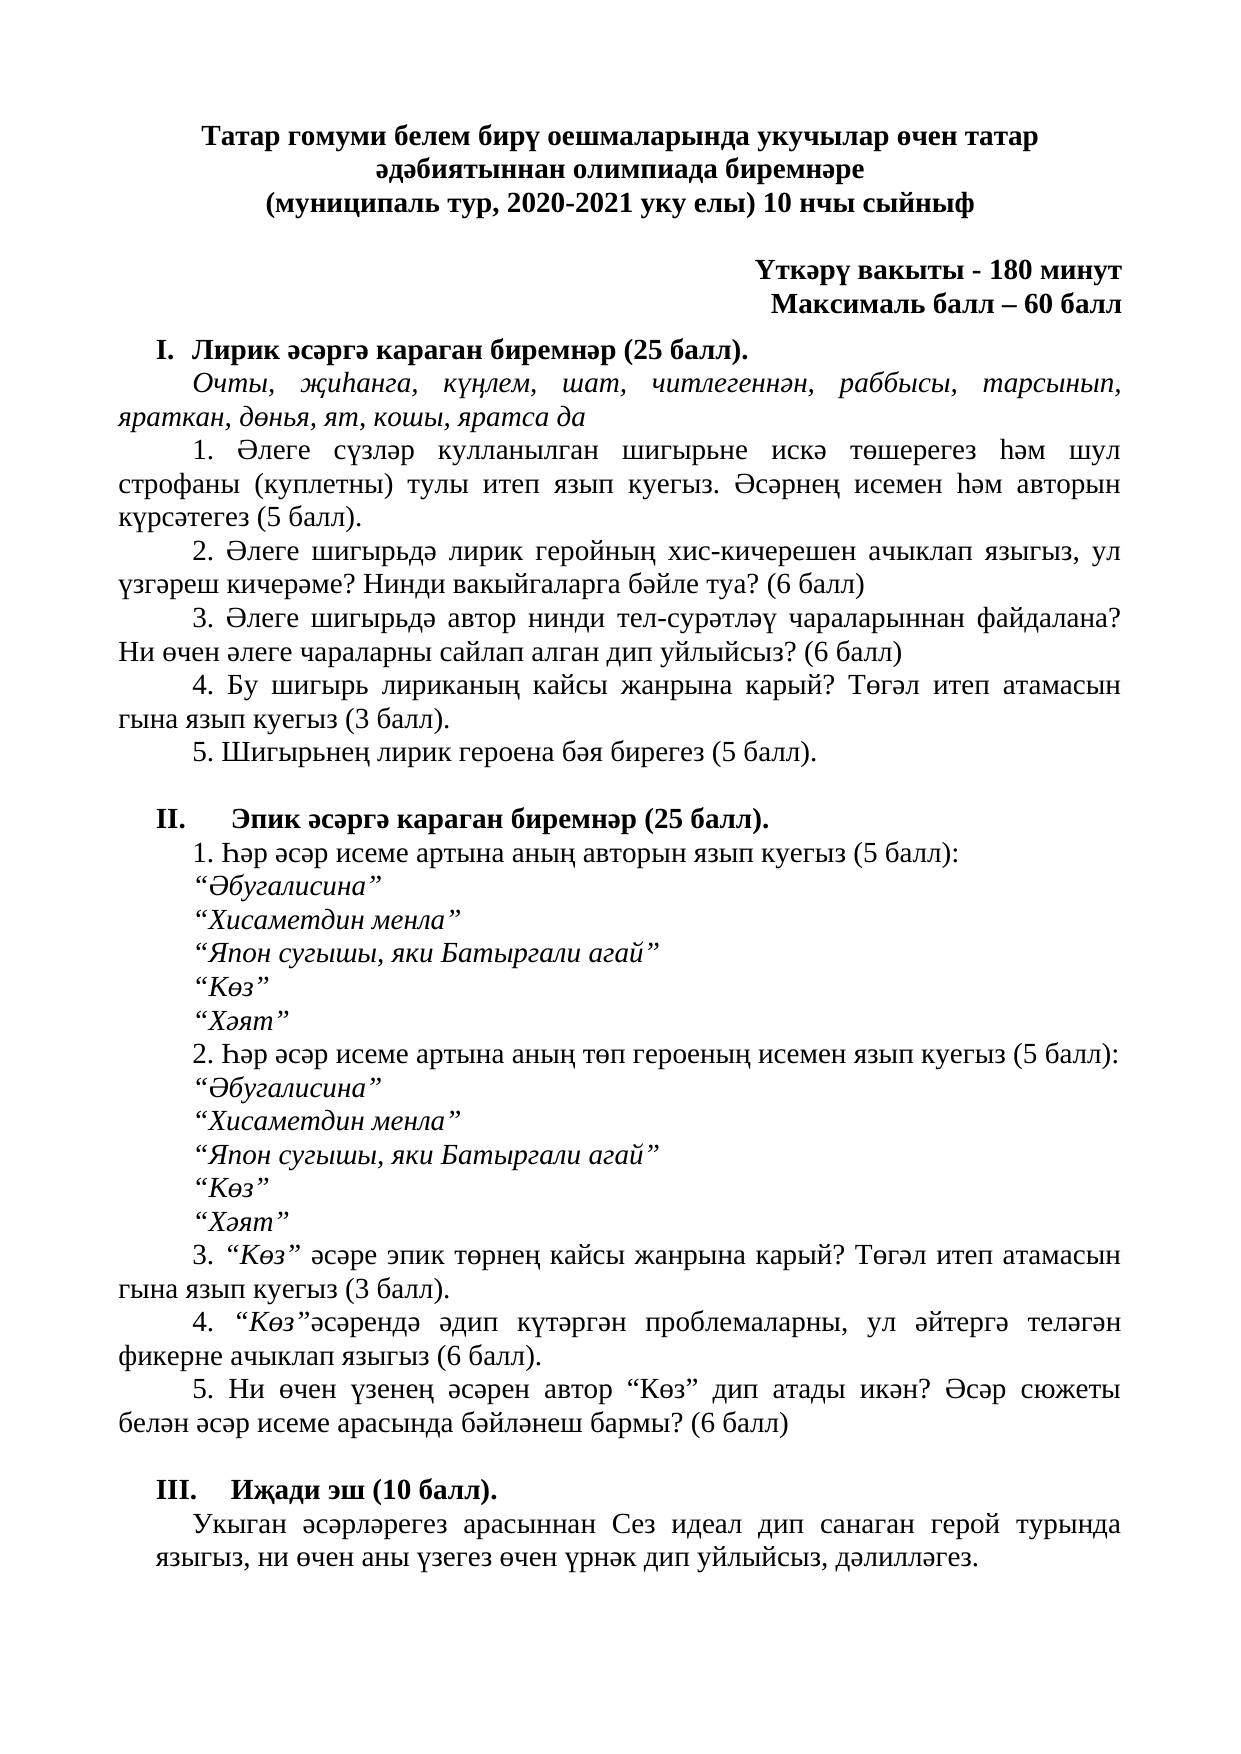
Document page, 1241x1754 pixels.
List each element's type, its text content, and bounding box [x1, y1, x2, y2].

text 2. Һәр әсәр исеме артына аның төп героеның исемен язып куегыз (5 балл): [118, 1036, 1122, 1070]
text “Көз” [118, 1170, 1122, 1204]
text “Көз” [118, 969, 1122, 1003]
text 4. “Көз”әсәрендә әдип күтәргән проблемаларны, ул әйтергә теләгән фикерне ачыклап языгыз (6 балл). [118, 1304, 1122, 1372]
list Эпик әсәргә караган биремнәр (25 балл). [156, 801, 1122, 835]
text “Япон сугышы, яки Батыргали агай” [118, 936, 1122, 969]
text “Хәят” [118, 1003, 1122, 1036]
text 3. Әлеге шигырьдә автор нинди тел-сурәтләү чараларыннан файдалана? Ни өчен әлеге чараларны сайлап алган дип уйлыйсыз? (6 балл) [118, 600, 1122, 667]
text 1. Һәр әсәр исеме артына аның авторын язып куегыз (5 балл): [118, 835, 1122, 868]
text “Хисаметдин менла” [118, 1103, 1122, 1137]
text Үткәрү вакыты - 180 минут [118, 252, 1122, 286]
text Максималь балл – 60 балл [118, 286, 1122, 319]
text “Япон сугышы, яки Батыргали агай” [118, 1137, 1122, 1170]
text (муниципаль тур, 2020-2021 уку елы) 10 нчы сыйныф [118, 185, 1122, 219]
text Очты, җиһанга, күңлем, шат, читлегеннән, раббысы, тарсынып, яраткан, дөнья, ят, кошы, яратса да [118, 365, 1122, 432]
text 5. Шигырьнең лирик героена бәя бирегез (5 балл). [118, 734, 1122, 768]
text 1. Әлеге сүзләр кулланылган шигырьне искә төшерегез һәм шул строфаны (куплетны) тулы итеп язып куегыз. Әсәрнең исемен һәм авторын күрсәтегез (5 балл). [118, 432, 1122, 533]
text “Хисаметдин менла” [118, 902, 1122, 936]
text Укыган әсәрләрегез арасыннан Сез идеал дип санаган герой турында языгыз, ни өчен аны үзегез өчен үрнәк дип уйлыйсыз, дәлилләгез. [156, 1506, 1122, 1573]
list Иҗади эш (10 балл). [156, 1472, 1122, 1506]
text “Хәят” [118, 1204, 1122, 1237]
text “Әбугалисина” [118, 868, 1122, 902]
text “Әбугалисина” [118, 1070, 1122, 1103]
text 3. “Көз” әсәре эпик төрнең кайсы жанрына карый? Төгәл итеп атамасын гына язып куегыз (3 балл). [118, 1237, 1122, 1304]
list Лирик әсәргә караган биремнәр (25 балл). [118, 332, 1122, 365]
text 4. Бу шигырь лириканың кайсы жанрына карый? Төгәл итеп атамасын гына язып куегыз (3 балл). [118, 667, 1122, 734]
text Татар гомуми белем бирү оешмаларында укучылар өчен татар әдәбиятыннан олимпиада биремнәре [118, 118, 1122, 185]
text 2. Әлеге шигырьдә лирик геройның хис-кичерешен ачыклап языгыз, ул үзгәреш кичерәме? Нинди вакыйгаларга бәйле туа? (6 балл) [118, 533, 1122, 600]
text 5. Ни өчен үзенең әсәрен автор “Көз” дип атады икән? Әсәр сюжеты белән әсәр исеме арасында бәйләнеш бармы? (6 балл) [118, 1372, 1122, 1439]
